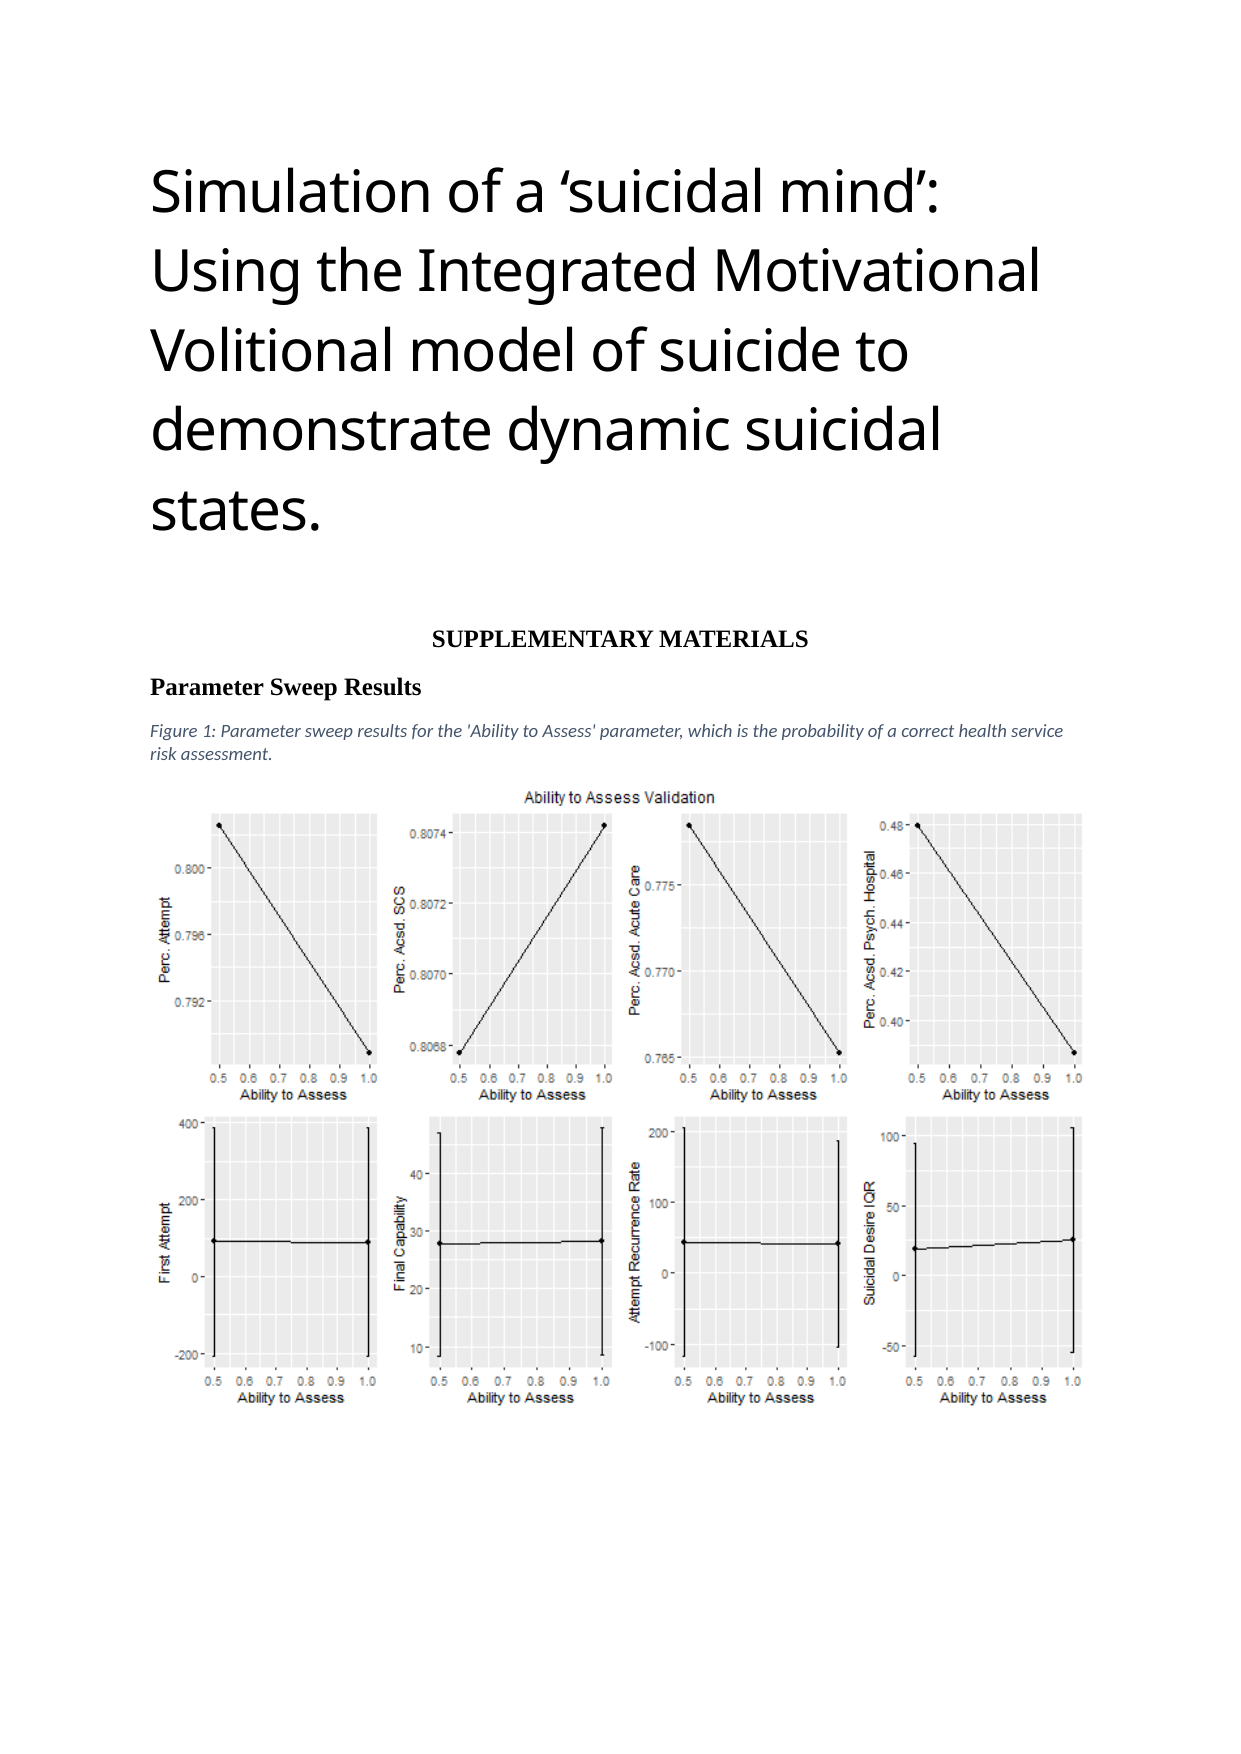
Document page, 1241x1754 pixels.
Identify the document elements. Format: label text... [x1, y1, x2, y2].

picture [150, 786, 1090, 1412]
text Figure 1: Parameter sweep results for the 'Ability to Assess' parameter, which is the probability of a correct health service risk assessment. [150, 719, 1090, 765]
text Parameter Sweep Results [150, 672, 1090, 700]
text SUPPLEMENTARY MATERIALS [150, 624, 1090, 653]
title Simulation of a ‘suicidal mind’: Using the Integrated Motivational Volitional model of suicide to demonstrate dynamic suicidal states. [150, 150, 1090, 547]
